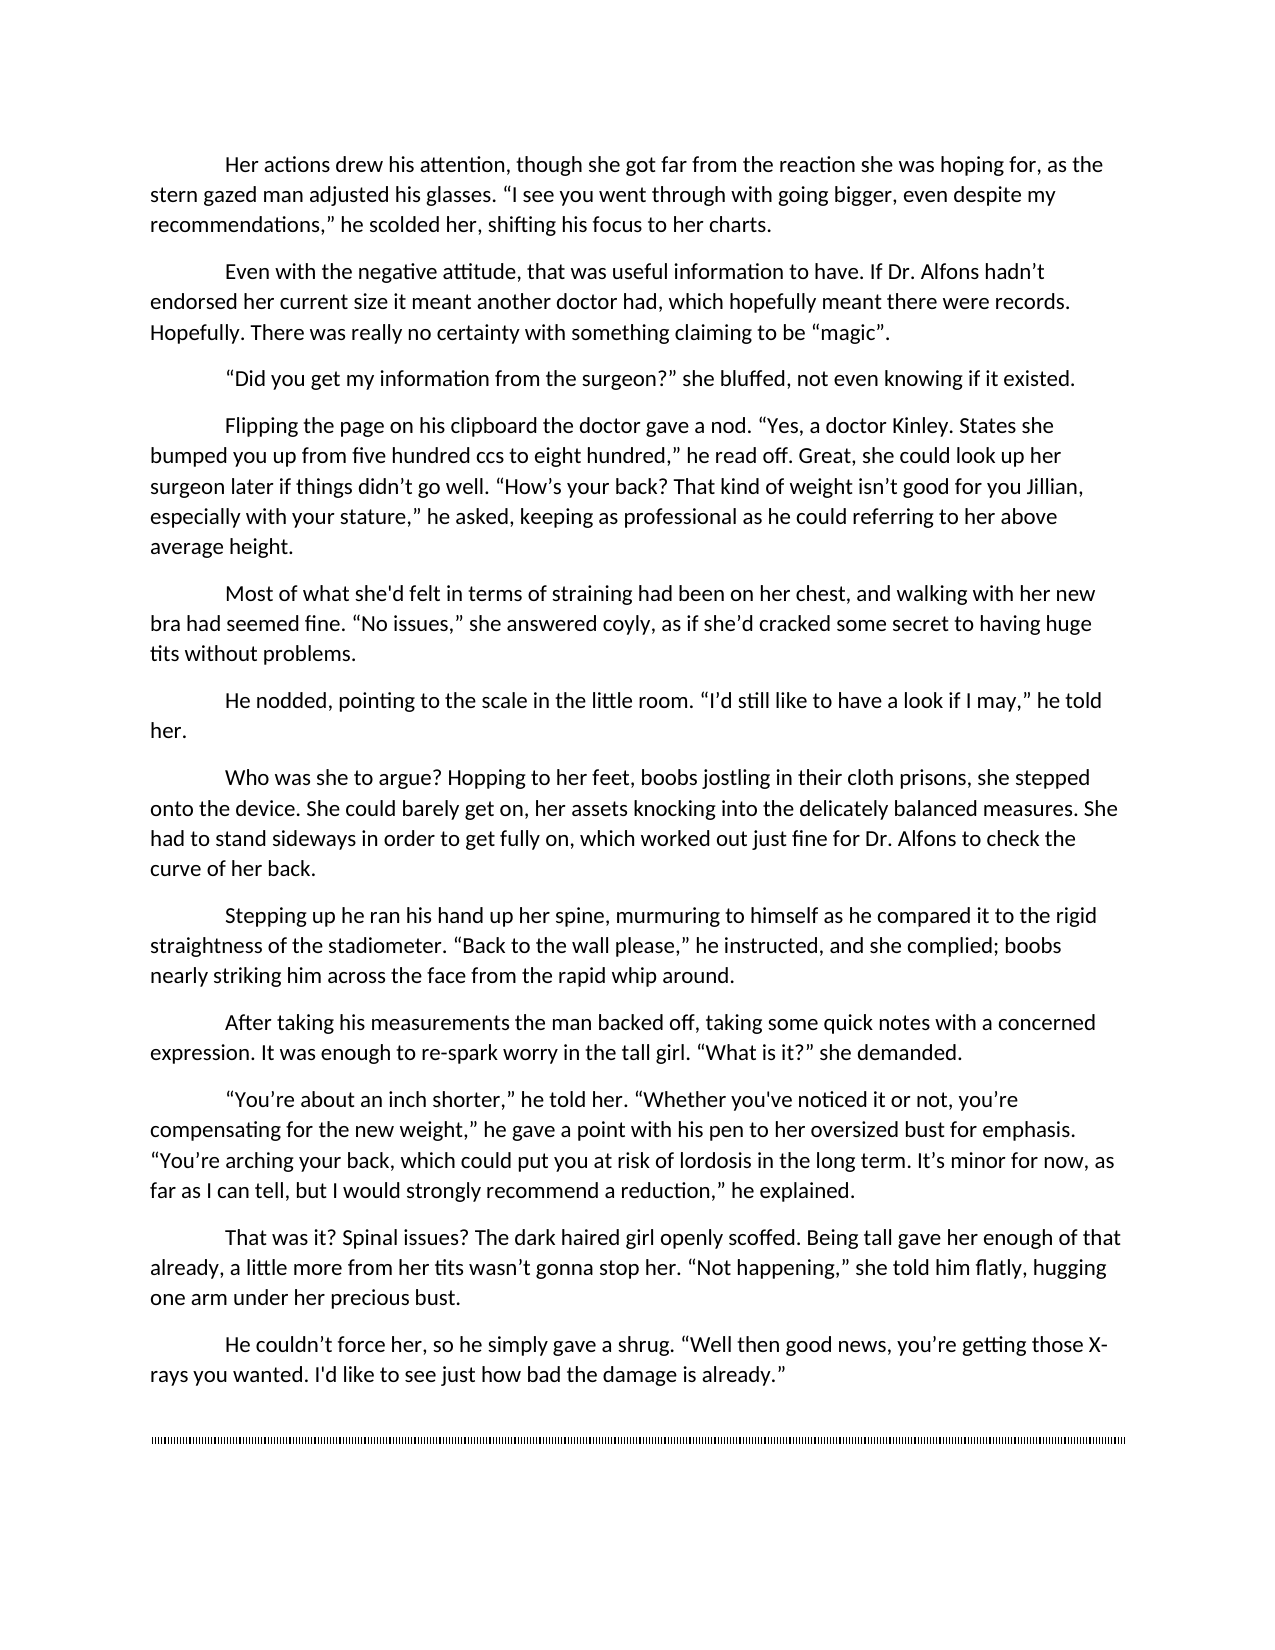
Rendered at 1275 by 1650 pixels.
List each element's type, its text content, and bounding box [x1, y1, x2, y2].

text Even with the negative attitude, that was useful information to have. If Dr. Alfons hadn’t endorsed her current size it meant another doctor had, which hopefully meant there were records. Hopefully. There was really no certainty with something claiming to be “magic”. [150, 257, 1125, 346]
text Who was she to argue? Hopping to her feet, boobs jostling in their cloth prisons, she stepped onto the device. She could barely get on, her assets knocking into the delicately balanced measures. She had to stand sideways in order to get fully on, which worked out just fine for Dr. Alfons to check the curve of her back. [150, 763, 1125, 882]
text Flipping the page on his clipboard the doctor gave a nod. “Yes, a doctor Kinley. States she bumped you up from five hundred ccs to eight hundred,” he read off. Great, she could look up her surgeon later if things didn’t go well. “How’s your back? That kind of weight isn’t good for you Jillian, especially with your stature,” he asked, keeping as professional as he could referring to her above average height. [150, 411, 1125, 560]
text Most of what she'd felt in terms of straining had been on her chest, and walking with her new bra had seemed fine. “No issues,” she answered coyly, as if she’d cracked some secret to having huge tits without problems. [150, 579, 1125, 668]
text Her actions drew his attention, though she got far from the reaction she was hoping for, as the stern gazed man adjusted his glasses. “I see you went through with going bigger, even despite my recommendations,” he scolded her, shifting his focus to her charts. [150, 150, 1125, 238]
text “You’re about an inch shorter,” he told her. “Whether you've noticed it or not, you’re compensating for the new weight,” he gave a point with his pen to her oversized bust for emphasis. “You’re arching your back, which could put you at risk of lordosis in the long term. It’s minor for now, as far as I can tell, but I would strongly recommend a reduction,” he explained. [150, 1085, 1125, 1204]
text He couldn’t force her, so he simply gave a shrug. “Well then good news, you’re getting those X-rays you wanted. I'd like to see just how bad the damage is already.” [150, 1330, 1125, 1388]
text “Did you get my information from the surgeon?” she bluffed, not even knowing if it existed. [150, 364, 1125, 393]
text He nodded, pointing to the scale in the little room. “I’d still like to have a look if I may,” he told her. [150, 686, 1125, 745]
text After taking his measurements the man backed off, taking some quick notes with a concerned expression. It was enough to re-spark worry in the tall girl. “What is it?” she demanded. [150, 1008, 1125, 1067]
text That was it? Spinal issues? The dark haired girl openly scoffed. Being tall gave her enough of that already, a little more from her tits wasn’t gonna stop her. “Not happening,” she told him flatly, hugging one arm under her precious bust. [150, 1223, 1125, 1311]
text Stepping up he ran his hand up her spine, murmuring to himself as he compared it to the rigid straightness of the stadiometer. “Back to the wall please,” he instructed, and she complied; boobs nearly striking him across the face from the rapid whip around. [150, 901, 1125, 989]
